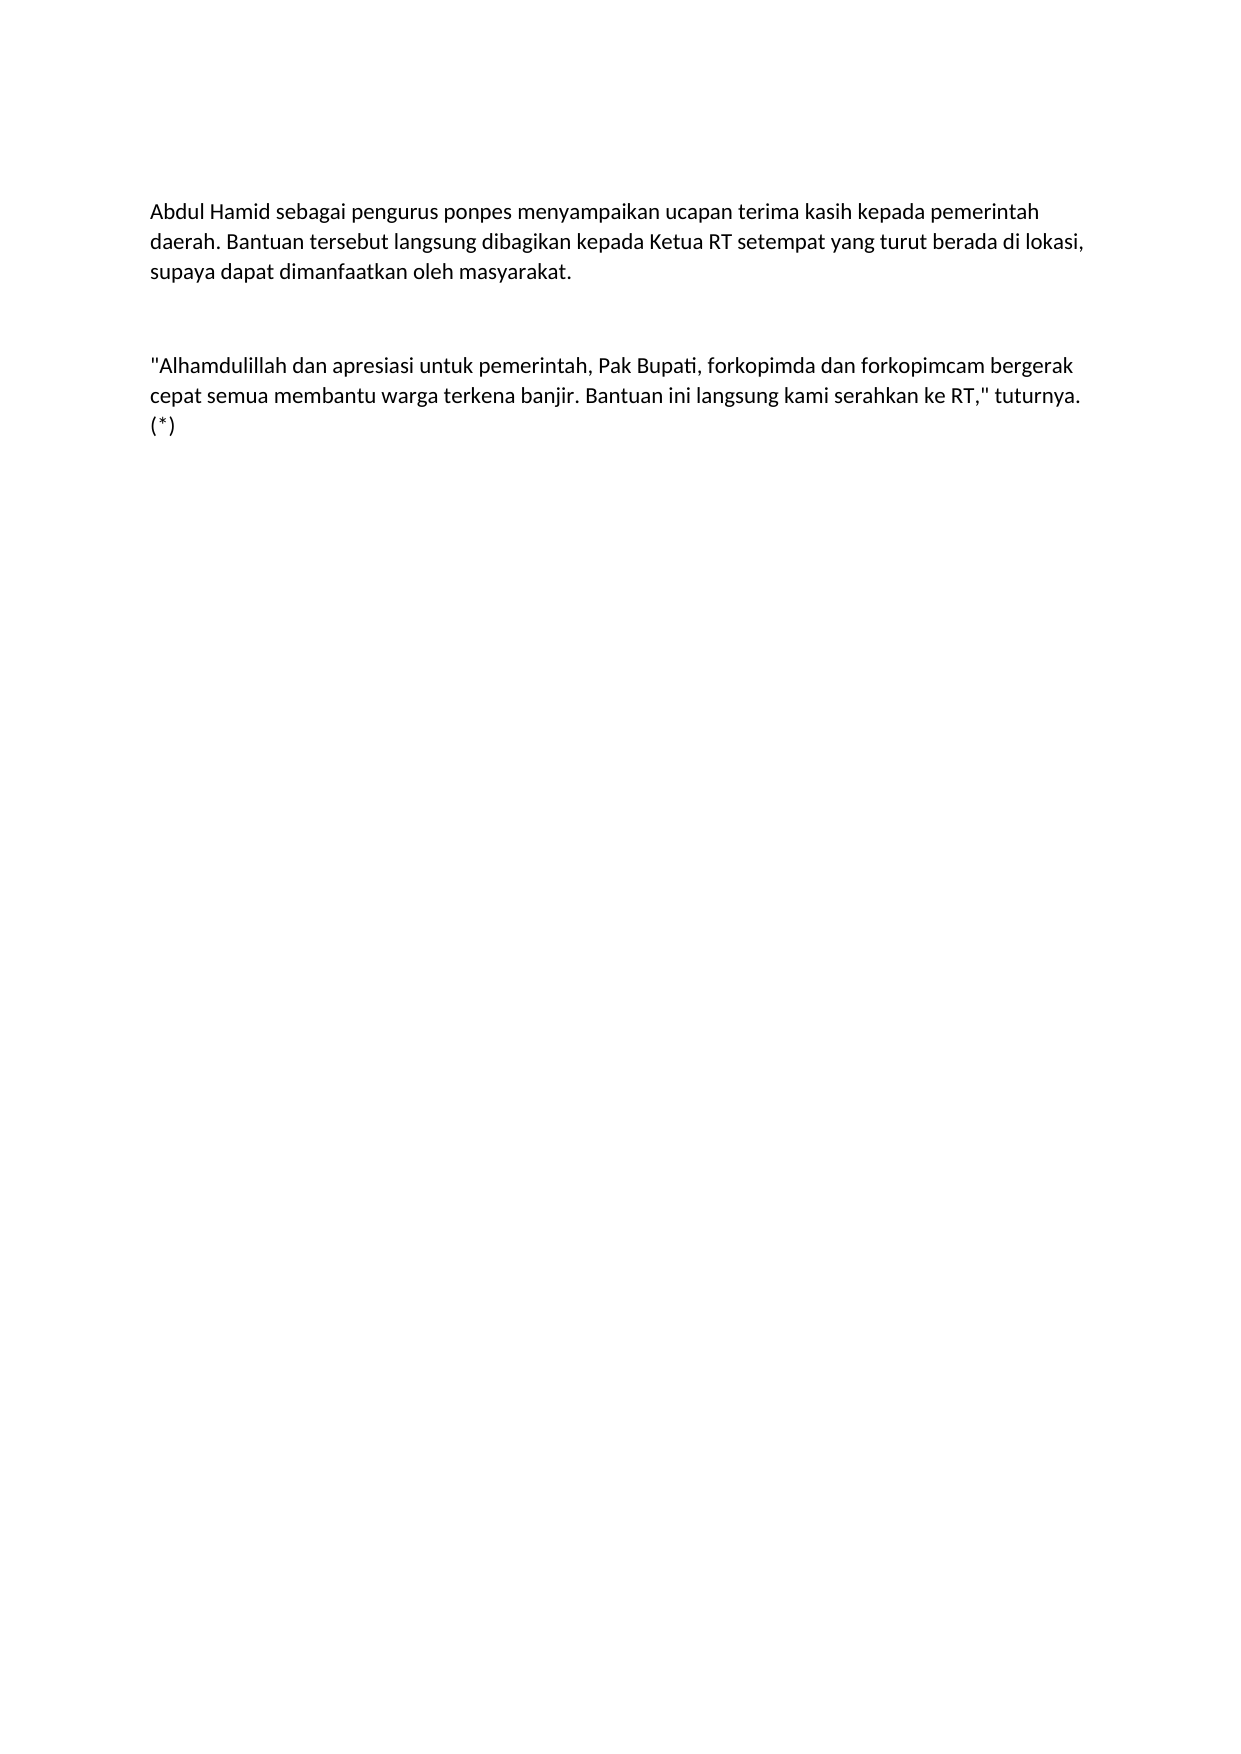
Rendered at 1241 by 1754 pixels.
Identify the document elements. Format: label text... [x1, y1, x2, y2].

text "Alhamdulillah dan apresiasi untuk pemerintah, Pak Bupati, forkopimda dan forkopimcam bergerak cepat semua membantu warga terkena banjir. Bantuan ini langsung kami serahkan ke RT," tuturnya. (*) [150, 351, 1090, 439]
text Abdul Hamid sebagai pengurus ponpes menyampaikan ucapan terima kasih kepada pemerintah daerah. Bantuan tersebut langsung dibagikan kepada Ketua RT setempat yang turut berada di lokasi, supaya dapat dimanfaatkan oleh masyarakat. [150, 197, 1090, 285]
